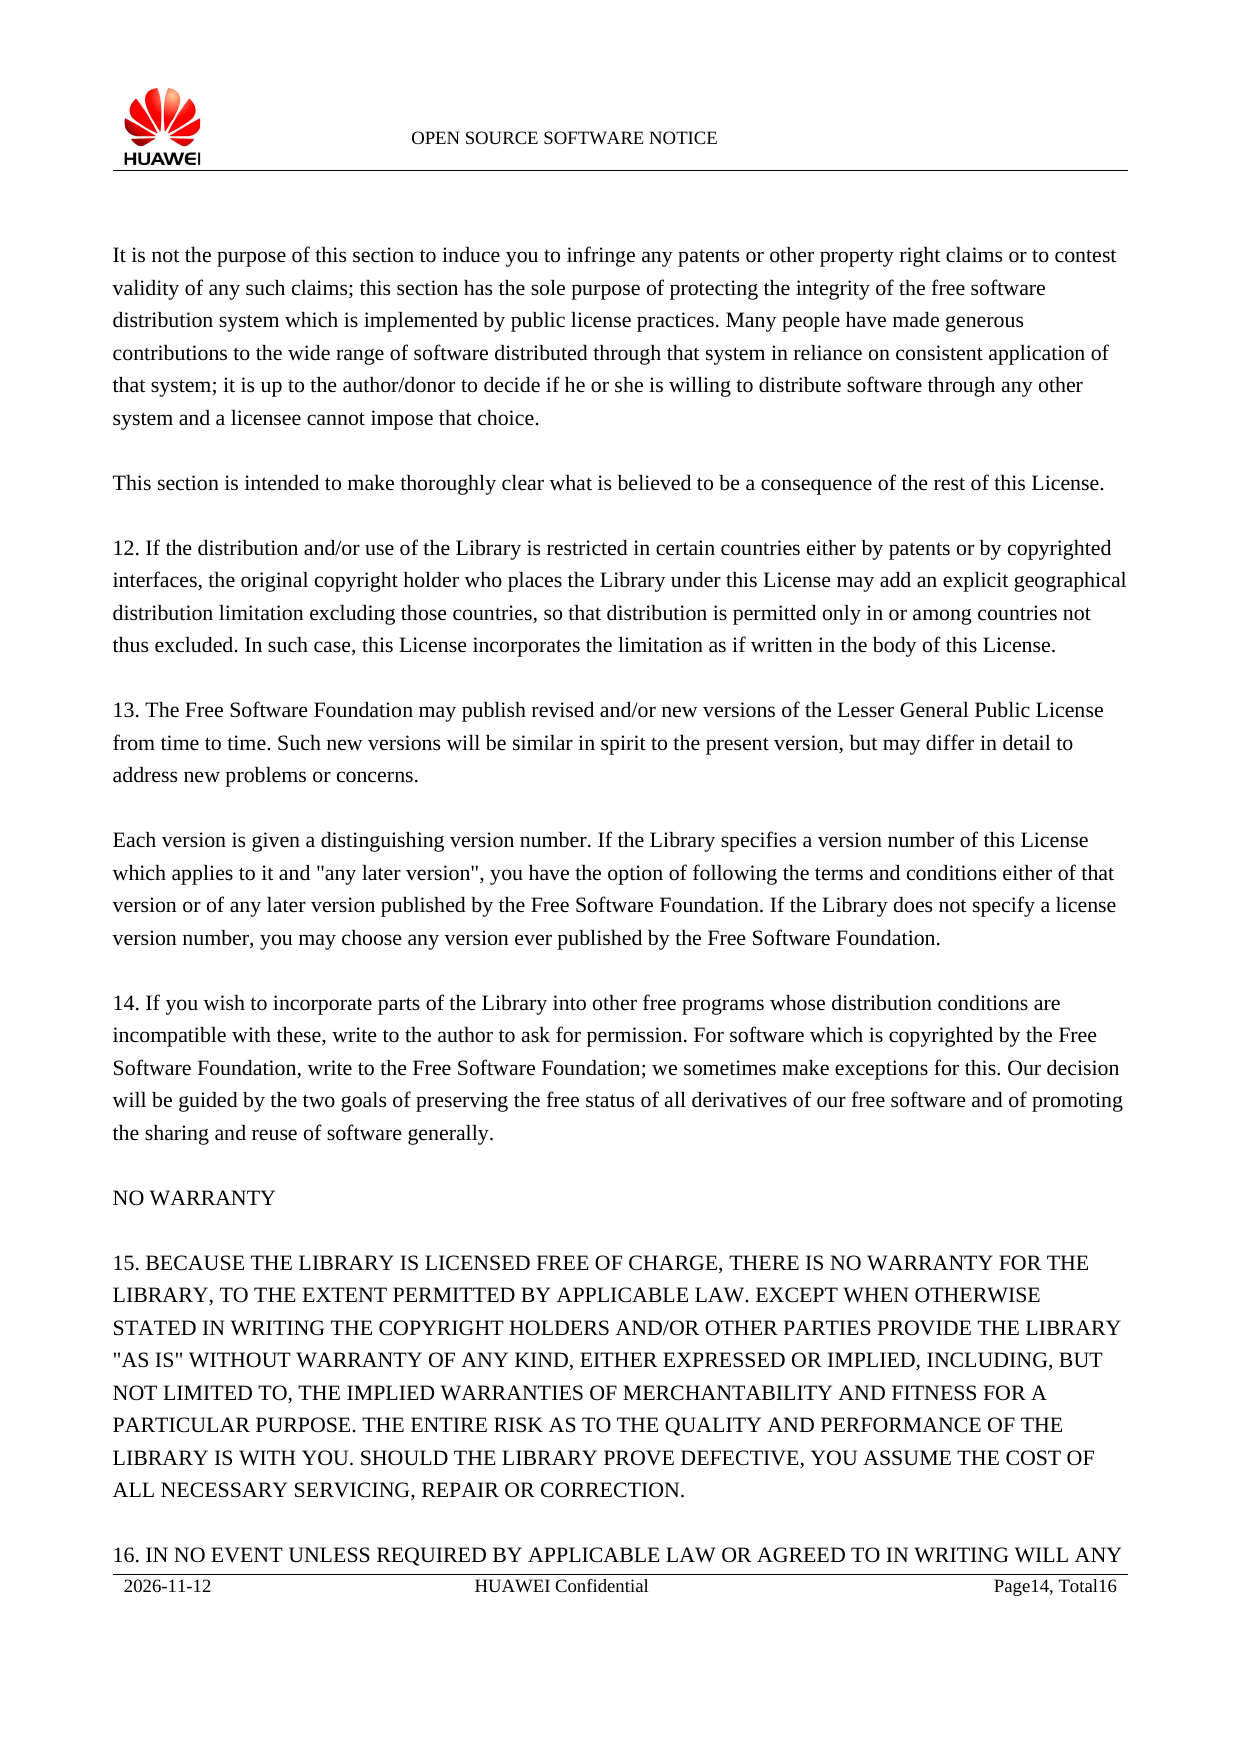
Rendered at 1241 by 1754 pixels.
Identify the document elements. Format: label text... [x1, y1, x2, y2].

picture [124, 88, 201, 165]
